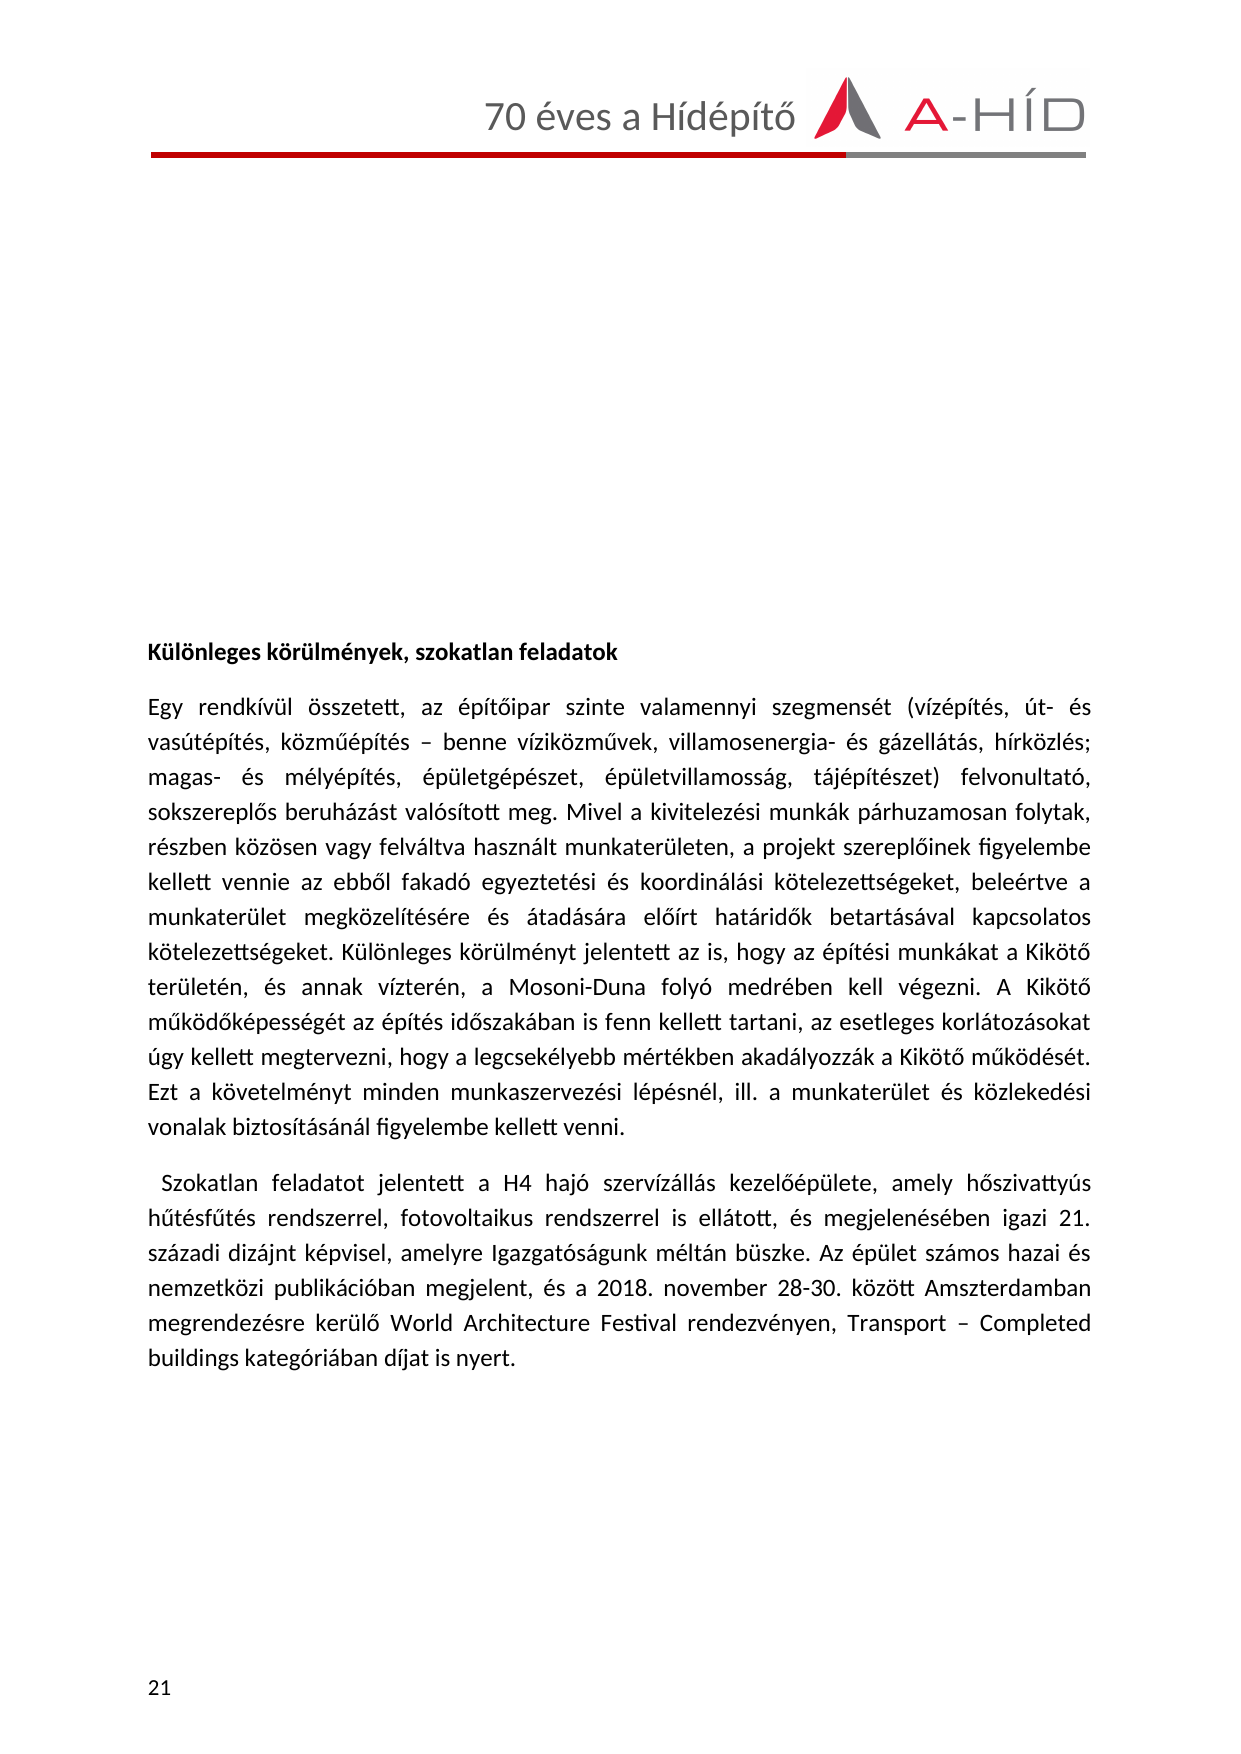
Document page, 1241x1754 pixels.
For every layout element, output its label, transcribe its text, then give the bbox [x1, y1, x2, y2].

picture [806, 68, 1091, 147]
text Egy rendkívül összetett, az építőipar szinte valamennyi szegmensét (vízépítés, út- és vasútépítés, közműépítés – benne víziközművek, villamosenergia- és gázellátás, hírközlés; magas- és mélyépítés, épületgépészet, épületvillamosság, tájépítészet) felvonultató, sokszereplős beruházást valósított meg. Mivel a kivitelezési munkák párhuzamosan folytak, részben közösen vagy felváltva használt munkaterületen, a projekt szereplőinek figyelembe kellett vennie az ebből fakadó egyeztetési és koordinálási kötelezettségeket, beleértve a munkaterület megközelítésére és átadására előírt határidők betartásával kapcsolatos kötelezettségeket. Különleges körülményt jelentett az is, hogy az építési munkákat a Kikötő területén, és annak vízterén, a Mosoni-Duna folyó medrében kell végezni. A Kikötő működőképességét az építés időszakában is fenn kellett tartani, az esetleges korlátozásokat úgy kellett megtervezni, hogy a legcsekélyebb mértékben akadályozzák a Kikötő működését. Ezt a követelményt minden munkaszervezési lépésnél, ill. a munkaterület és közlekedési vonalak biztosításánál figyelembe kellett venni. [148, 692, 1092, 1142]
text Szokatlan feladatot jelentett a H4 hajó szervízállás kezelőépülete, amely hőszivattyús hűtésfűtés rendszerrel, fotovoltaikus rendszerrel is ellátott, és megjelenésében igazi 21. századi dizájnt képvisel, amelyre Igazgatóságunk méltán büszke. Az épület számos hazai és nemzetközi publikációban megjelent, és a 2018. november 28-30. között Amszterdamban megrendezésre kerülő World Architecture Festival rendezvényen, Transport – Completed buildings kategóriában díjat is nyert. [148, 1167, 1092, 1373]
text Különleges körülmények, szokatlan feladatok [148, 636, 1092, 666]
